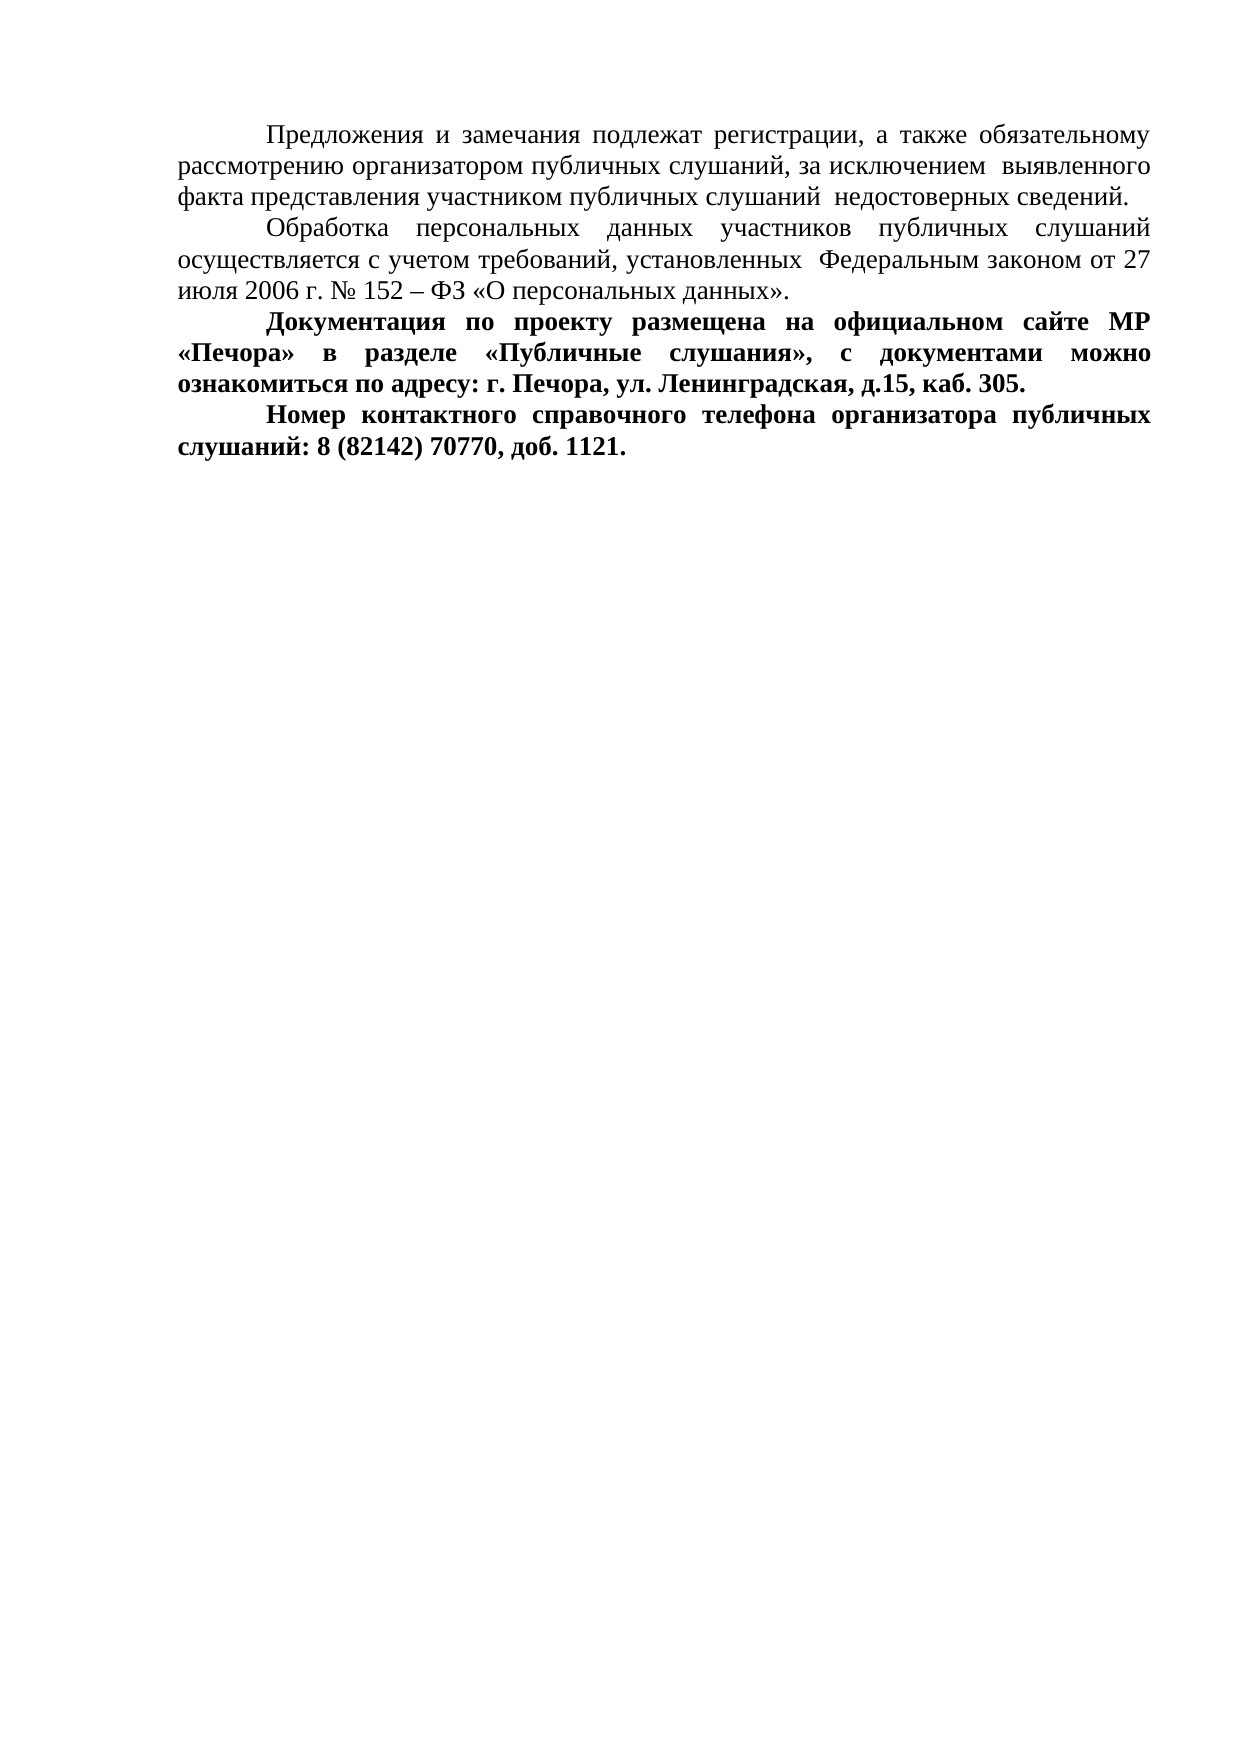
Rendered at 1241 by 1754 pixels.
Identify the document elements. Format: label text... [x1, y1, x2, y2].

text Документация по проекту размещена на официальном сайте МР «Печора» в разделе «Публичные слушания», с документами можно ознакомиться по адресу: г. Печора, ул. Ленинградская, д.15, каб. 305. [177, 305, 1152, 398]
text Номер контактного справочного телефона организатора публичных слушаний: 8 (82142) 70770, доб. 1121. [177, 398, 1152, 461]
list Обработка персональных данных участников публичных слушаний осуществляется с учетом требований, установленных Федеральным законом от 27 июля 2006 г. № 152 – ФЗ «О персональных данных». [177, 212, 1152, 305]
list Предложения и замечания подлежат регистрации, а также обязательному рассмотрению организатором публичных слушаний, за исключением выявленного факта представления участником публичных слушаний недостоверных сведений. [177, 118, 1152, 212]
